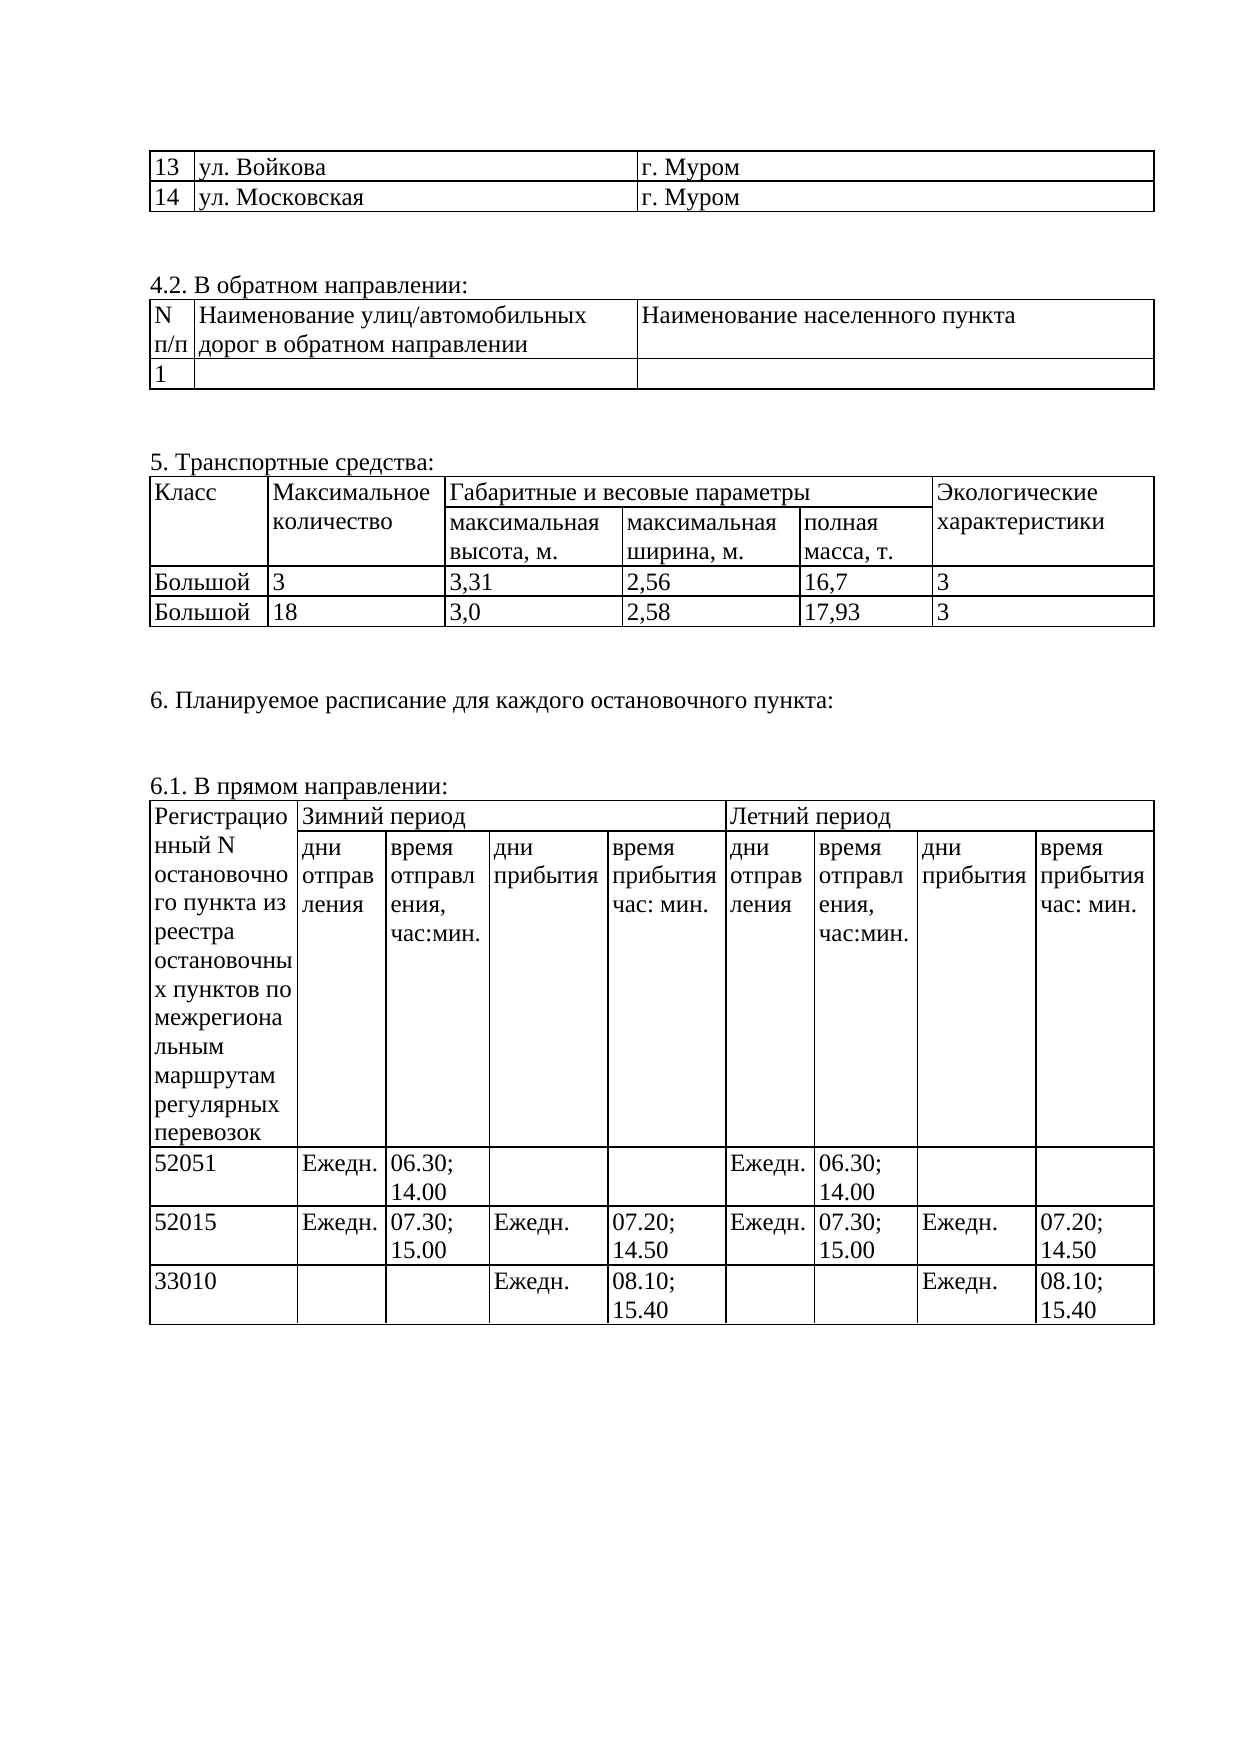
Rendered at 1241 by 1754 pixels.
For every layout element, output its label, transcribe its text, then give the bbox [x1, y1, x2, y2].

table_cell 07.30; 15.00 [387, 1207, 489, 1264]
table_header Габаритные и весовые параметры [446, 477, 932, 506]
table_header Класс [151, 477, 267, 565]
table_header Наименование улиц/автомобильных дорог в обратном направлении [195, 300, 637, 357]
table_header Летний период [727, 801, 1153, 830]
table_cell 07.30; 15.00 [815, 1207, 917, 1264]
table_cell 52015 [151, 1207, 297, 1264]
table_cell [638, 359, 1153, 388]
table_cell 52051 [151, 1148, 297, 1205]
table_cell 18 [269, 597, 444, 626]
table_cell время прибытия час: мин. [1037, 832, 1153, 1146]
table_cell [815, 1266, 917, 1323]
table_cell [609, 1148, 725, 1205]
table_cell Ежедн. [918, 1266, 1035, 1323]
table_cell 06.30; 14.00 [387, 1148, 489, 1205]
table_cell дни прибытия [490, 832, 607, 1146]
table_cell 3 [269, 567, 444, 595]
table_cell 08.10; 15.40 [1037, 1266, 1153, 1323]
table_cell дни отправления [727, 832, 814, 1146]
table_cell 3 [933, 597, 1153, 626]
table_header Наименование населенного пункта [638, 300, 1153, 357]
table_cell максимальная ширина, м. [623, 508, 799, 565]
text 6. Планируемое расписание для каждого остановочного пункта: [150, 685, 1090, 713]
table_cell Ежедн. [490, 1207, 607, 1264]
table_cell Ежедн. [298, 1148, 385, 1205]
table_cell время прибытия час: мин. [609, 832, 725, 1146]
table_cell 3,0 [446, 597, 622, 626]
table_cell Ежедн. [918, 1207, 1035, 1264]
table_cell 07.20; 14.50 [609, 1207, 725, 1264]
table_cell Ежедн. [490, 1266, 607, 1323]
table_cell ул. Войкова [195, 152, 637, 180]
table_cell [727, 1266, 814, 1323]
table_cell полная масса, т. [801, 508, 932, 565]
table_cell время отправления, час:мин. [815, 832, 917, 1146]
table_cell Большой [151, 567, 267, 595]
table_cell 08.10; 15.40 [609, 1266, 725, 1323]
table_cell 1 [151, 359, 194, 388]
table_header Максимальное количество [269, 477, 444, 565]
table_cell 13 [151, 152, 194, 180]
table_cell Ежедн. [727, 1207, 814, 1264]
table_cell Большой [151, 597, 267, 626]
table_cell г. Муром [638, 152, 1153, 180]
table_cell 14 [151, 182, 194, 211]
table_cell 06.30; 14.00 [815, 1148, 917, 1205]
table_cell 2,56 [623, 567, 799, 595]
table_cell [387, 1266, 489, 1323]
table_header N п/п [151, 300, 194, 357]
table_cell [490, 1148, 607, 1205]
table_cell 07.20; 14.50 [1037, 1207, 1153, 1264]
table_cell ул. Московская [195, 182, 637, 211]
table_cell 16,7 [801, 567, 932, 595]
table_cell [195, 359, 637, 388]
table_cell 17,93 [801, 597, 932, 626]
table_cell максимальная высота, м. [446, 508, 622, 565]
table_cell 2,58 [623, 597, 799, 626]
table_cell Ежедн. [727, 1148, 814, 1205]
table_cell [298, 1266, 385, 1323]
table_cell 33010 [151, 1266, 297, 1323]
table_header Зимний период [298, 801, 725, 830]
table_cell [1037, 1148, 1153, 1205]
table_cell 3 [933, 567, 1153, 595]
table_header Регистрационный N остановочного пункта из реестра остановочных пунктов по межрегиональным маршрутам регулярных перевозок [151, 801, 297, 1146]
text 4.2. В обратном направлении: [150, 270, 1090, 298]
table_cell г. Муром [638, 182, 1153, 211]
table_cell дни отправления [298, 832, 385, 1146]
table_cell Ежедн. [298, 1207, 385, 1264]
table_cell время отправления, час:мин. [387, 832, 489, 1146]
table_header Экологические характеристики [933, 477, 1153, 565]
text 5. Транспортные средства: [150, 447, 1090, 476]
text 6.1. В прямом направлении: [150, 771, 1090, 800]
table_cell дни прибытия [918, 832, 1035, 1146]
table_cell 3,31 [446, 567, 622, 595]
table_cell [918, 1148, 1035, 1205]
